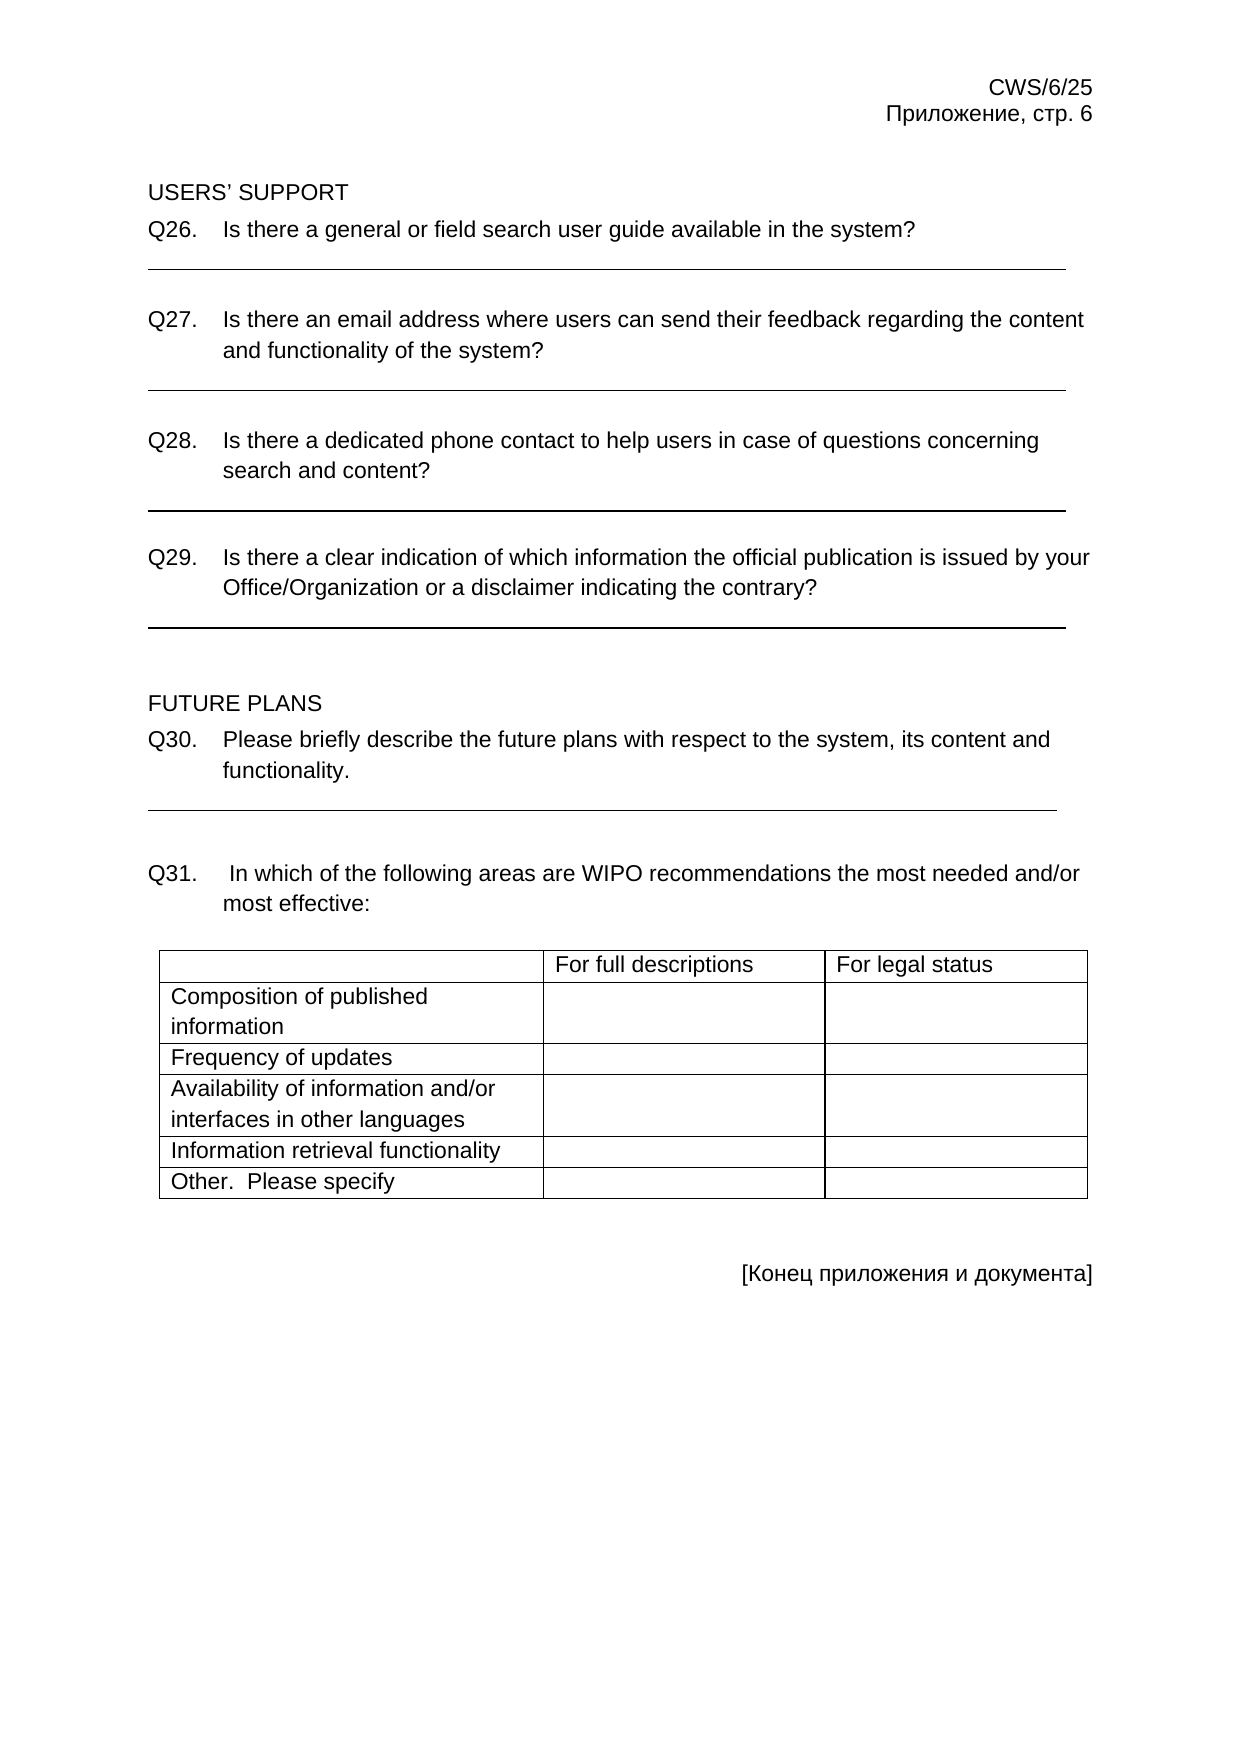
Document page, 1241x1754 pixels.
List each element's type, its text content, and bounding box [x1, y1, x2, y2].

table_cell [544, 1137, 824, 1167]
list Is there a clear indication of which information the official publication is issued by your Office/Organization or a disclaimer indicating the contrary? [148, 544, 1093, 601]
table_cell [826, 1137, 1087, 1167]
table_cell [544, 1075, 824, 1136]
list In which of the following areas are WIPO recommendations the most needed and/or most effective: [148, 860, 1093, 916]
list Is there a dedicated phone contact to help users in case of questions concerning search and content? [148, 427, 1093, 484]
text [Конец приложения и документа] [148, 1260, 1093, 1286]
subtitle USERS’ SUPPORT [148, 179, 1093, 206]
table_cell [544, 983, 824, 1043]
table_cell [826, 1044, 1087, 1074]
table_header [160, 951, 543, 982]
table_cell [826, 1075, 1087, 1136]
table_header For legal status [826, 951, 1087, 982]
table_cell [826, 1168, 1087, 1198]
list Please briefly describe the future plans with respect to the system, its content and functionality. [148, 726, 1093, 783]
list Is there an email address where users can send their feedback regarding the content and functionality of the system? [148, 306, 1093, 363]
table_cell [544, 1044, 824, 1074]
table_cell [826, 983, 1087, 1043]
table_cell Availability of information and/or interfaces in other languages [160, 1075, 543, 1136]
list Is there a general or field search user guide available in the system? [148, 216, 1093, 242]
table_cell Frequency of updates [160, 1044, 543, 1074]
table_header For full descriptions [544, 951, 824, 982]
table_cell [544, 1168, 824, 1198]
subtitle FUTURE PLANS [148, 690, 1093, 716]
table_cell Other. Please specify [160, 1168, 543, 1198]
table_cell Composition of published information [160, 983, 543, 1043]
table_cell Information retrieval functionality [160, 1137, 543, 1167]
